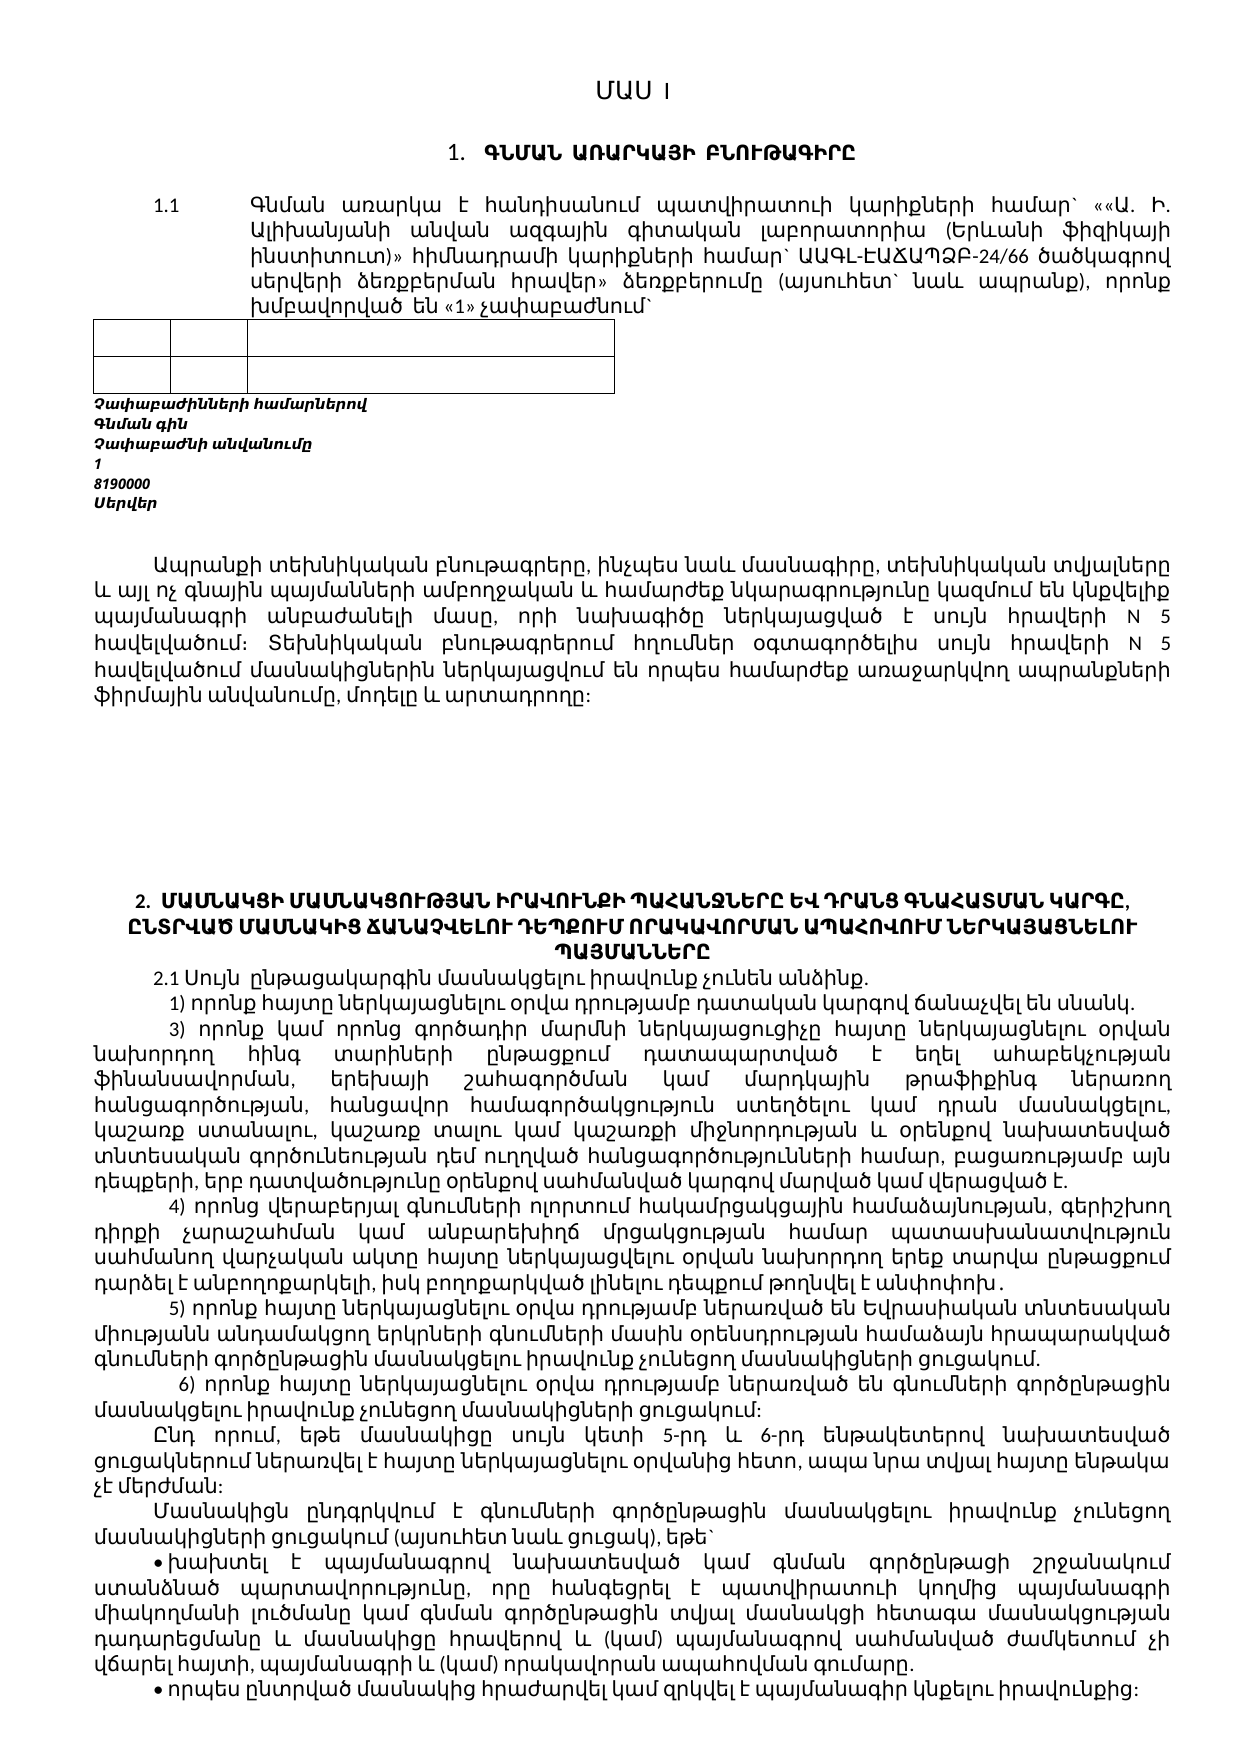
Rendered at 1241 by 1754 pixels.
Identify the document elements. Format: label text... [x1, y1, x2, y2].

text • որպես ընտրված մասնակից հրաժարվել կամ զրկվել է պայմանագիր կնքելու իրավունքից: [94, 1677, 1171, 1702]
text ՄԱՍ I [94, 75, 1171, 106]
text Ապրանքի տեխնիկական բնութագրերը, ինչպես նաև մասնագիրը, տեխնիկական տվյալները և այլ ոչ գնային պայմանների ամբողջական և համարժեք նկարագրությունը կազմում են կնքվելիք պայմանագրի անբաժանելի մասը, որի նախագիծը ներկայացված է սույն հրավերի N 5 հավելվածում։ Տեխնիկական բնութագրերում հղումներ օգտագործելիս սույն հրավերի N 5 հավելվածում մասնակիցներին ներկայացվում են որպես համարժեք առաջարկվող ապրանքների ֆիրմային անվանումը, մոդելը և արտադրողը: [94, 552, 1171, 708]
text 4) որոնց վերաբերյալ գնումների ոլորտում հակամրցակցային համաձայնության, գերիշխող դիրքի չարաշահման կամ անբարեխիղճ մրցակցության համար պատասխանատվություն սահմանող վարչական ակտը հայտը ներկայացվելու օրվան նախորդող երեք տարվա ընթացքում դարձել է անբողոքարկելի, իսկ բողոքարկված լինելու դեպքում թողնվել է անփոփոխ․ [94, 1194, 1171, 1295]
text 5) որոնք հայտը ներկայացնելու օրվա դրությամբ ներառված են Եվրասիական տնտեսական միությանն անդամակցող երկրների գնումների մասին օրենսդրության համաձայն հրապարակված գնումների գործընթացին մասնակցելու իրավունք չունեցող մասնակիցների ցուցակում. [94, 1295, 1171, 1372]
text 1) որոնք հայտը ներկայացնելու օրվա դրությամբ դատական կարգով ճանաչվել են սնանկ. [94, 990, 1171, 1016]
text • խախտել է պայմանագրով նախատեսված կամ գնման գործընթացի շրջանակում ստանձնած պարտավորությունը, որը հանգեցրել է պատվիրատուի կողմից պայմանագրի միակողմանի լուծմանը կամ գնման գործընթացին տվյալ մասնակցի հետագա մասնակցության դադարեցմանը և մասնակիցը հրավերով և (կամ) պայմանագրով սահմանված ժամկետում չի վճարել հայտի, պայմանագրի և (կամ) որակավորան ապահովման գումարը. [94, 1549, 1171, 1677]
subtitle Գնման առարկա է հանդիսանում պատվիրատուի կարիքների համար` ««Ա. Ի. Ալիխանյանի անվան ազգային գիտական լաբորատորիա (Երևանի ֆիզիկայի ինստիտուտ)» հիմնադրամի կարիքների համար` ԱԱԳԼ-ԷԱՃԱՊՁԲ-24/66 ծածկագրով սերվերի ձեռքբերման հրավեր» ձեռքբերումը (այսուհետ` նաև ապրանք), որոնք խմբավորված են «1» չափաբաժնում` [153, 192, 1171, 319]
text Ընդ որում, եթե մասնակիցը սույն կետի 5-րդ և 6-րդ ենթակետերով նախատեսված ցուցակներում ներառվել է հայտը ներկայացնելու օրվանից հետո, ապա նրա տվյալ հայտը ենթակա չէ մերժման: [94, 1422, 1171, 1499]
text 3) որոնք կամ որոնց գործադիր մարմնի ներկայացուցիչը հայտը ներկայացնելու օրվան նախորդող հինգ տարիների ընթացքում դատապարտված է եղել ահաբեկչության ֆինանսավորման, երեխայի շահագործման կամ մարդկային թրաֆիքինգ ներառող հանցագործության, հանցավոր համագործակցություն ստեղծելու կամ դրան մասնակցելու, կաշառք ստանալու, կաշառք տալու կամ կաշառքի միջնորդության և օրենքով նախատեսված տնտեսական գործունեության դեմ ուղղված հանցագործությունների համար, բացառությամբ այն դեպքերի, երբ դատվածությունը օրենքով սահմանված կարգով մարված կամ վերացված է. [94, 1016, 1171, 1194]
text 2. ՄԱՍՆԱԿՑԻ ՄԱՍՆԱԿՑՈՒԹՅԱՆ ԻՐԱՎՈՒՆՔԻ ՊԱՀԱՆՋՆԵՐԸ ԵՎ ԴՐԱՆՑ ԳՆԱՀԱՏՄԱՆ ԿԱՐԳԸ, ԸՆՏՐՎԱԾ ՄԱՍՆԱԿԻՑ ՃԱՆԱՉՎԵԼՈՒ ԴԵՊՔՈՒՄ ՈՐԱԿԱՎՈՐՄԱՆ ԱՊԱՀՈՎՈՒՄ ՆԵՐԿԱՅԱՑՆԵԼՈՒ ՊԱՅՄԱՆՆԵՐԸ [94, 889, 1171, 965]
list ԳՆՄԱՆ ԱՌԱՐԿԱՅԻ ԲՆՈՒԹԱԳԻՐԸ [131, 136, 1171, 167]
text Մասնակիցն ընդգրկվում է գնումների գործընթացին մասնակցելու իրավունք չունեցող մասնակիցների ցուցակում (այսուհետ նաև ցուցակ), եթե` [94, 1499, 1171, 1549]
text 6) որոնք հայտը ներկայացնելու օրվա դրությամբ ներառված են գնումների գործընթացին մասնակցելու իրավունք չունեցող մասնակիցների ցուցակում: [94, 1372, 1171, 1422]
text 2.1 Սույն ընթացակարգին մասնակցելու իրավունք չունեն անձինք. [94, 965, 1171, 990]
